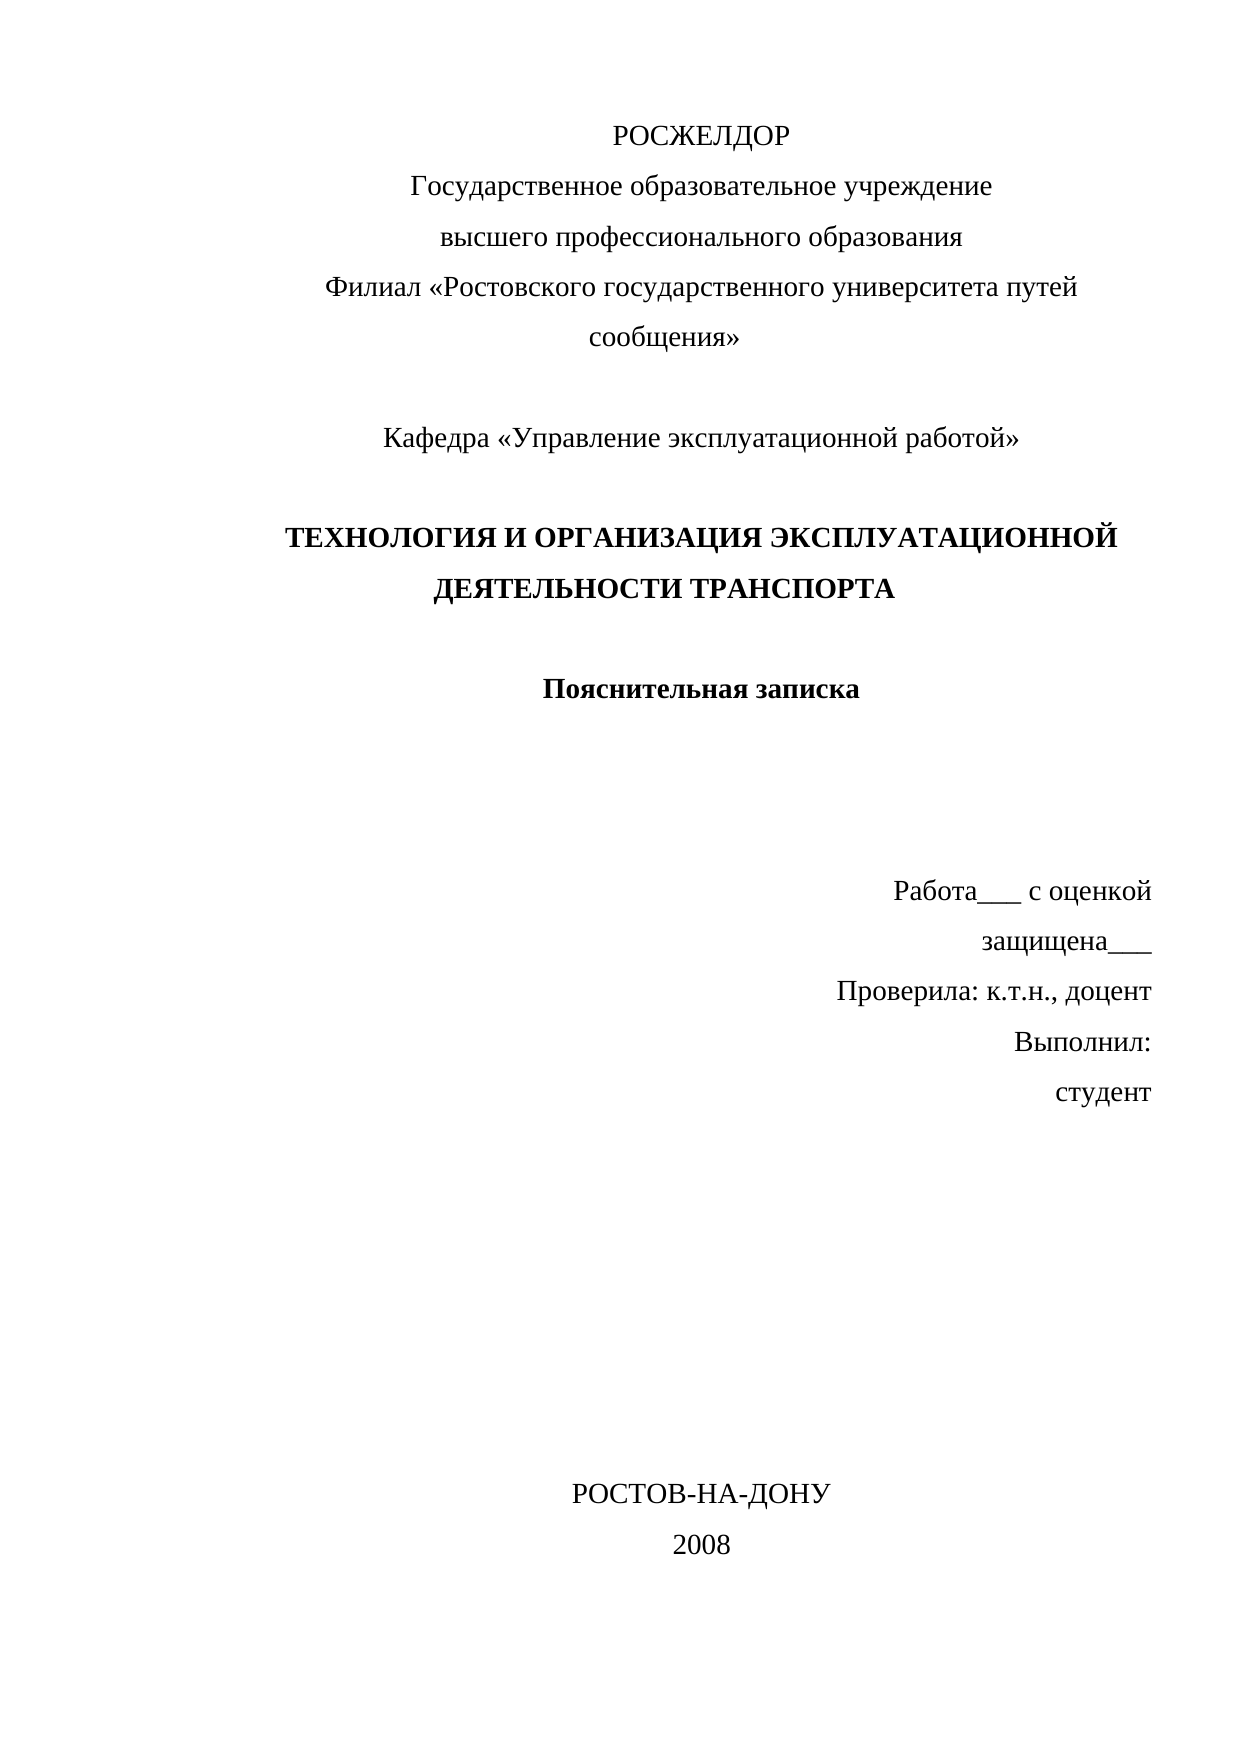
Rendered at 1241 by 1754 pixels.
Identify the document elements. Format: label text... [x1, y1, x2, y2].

text Технология и организация эксплуатационной деятельности транспорта [177, 521, 1152, 604]
text Государственное образовательное учреждение [177, 168, 1152, 202]
text РОСЖЕЛДОР [177, 118, 1152, 152]
text студент [177, 1074, 1152, 1108]
text Филиал «Ростовского государственного университета путей сообщения» [177, 269, 1152, 353]
text Пояснительная записка [177, 672, 1152, 705]
text Кафедра «Управление эксплуатационной работой» [177, 420, 1152, 453]
text Проверила: к.т.н., доцент [177, 973, 1152, 1007]
text Ростов-на-дону [177, 1477, 1152, 1510]
text Работа___ с оценкой [177, 873, 1152, 906]
text Выполнил: [177, 1024, 1152, 1057]
text защищена___ [177, 923, 1152, 957]
text высшего профессионального образования [177, 219, 1152, 252]
text 2008 [177, 1527, 1152, 1560]
